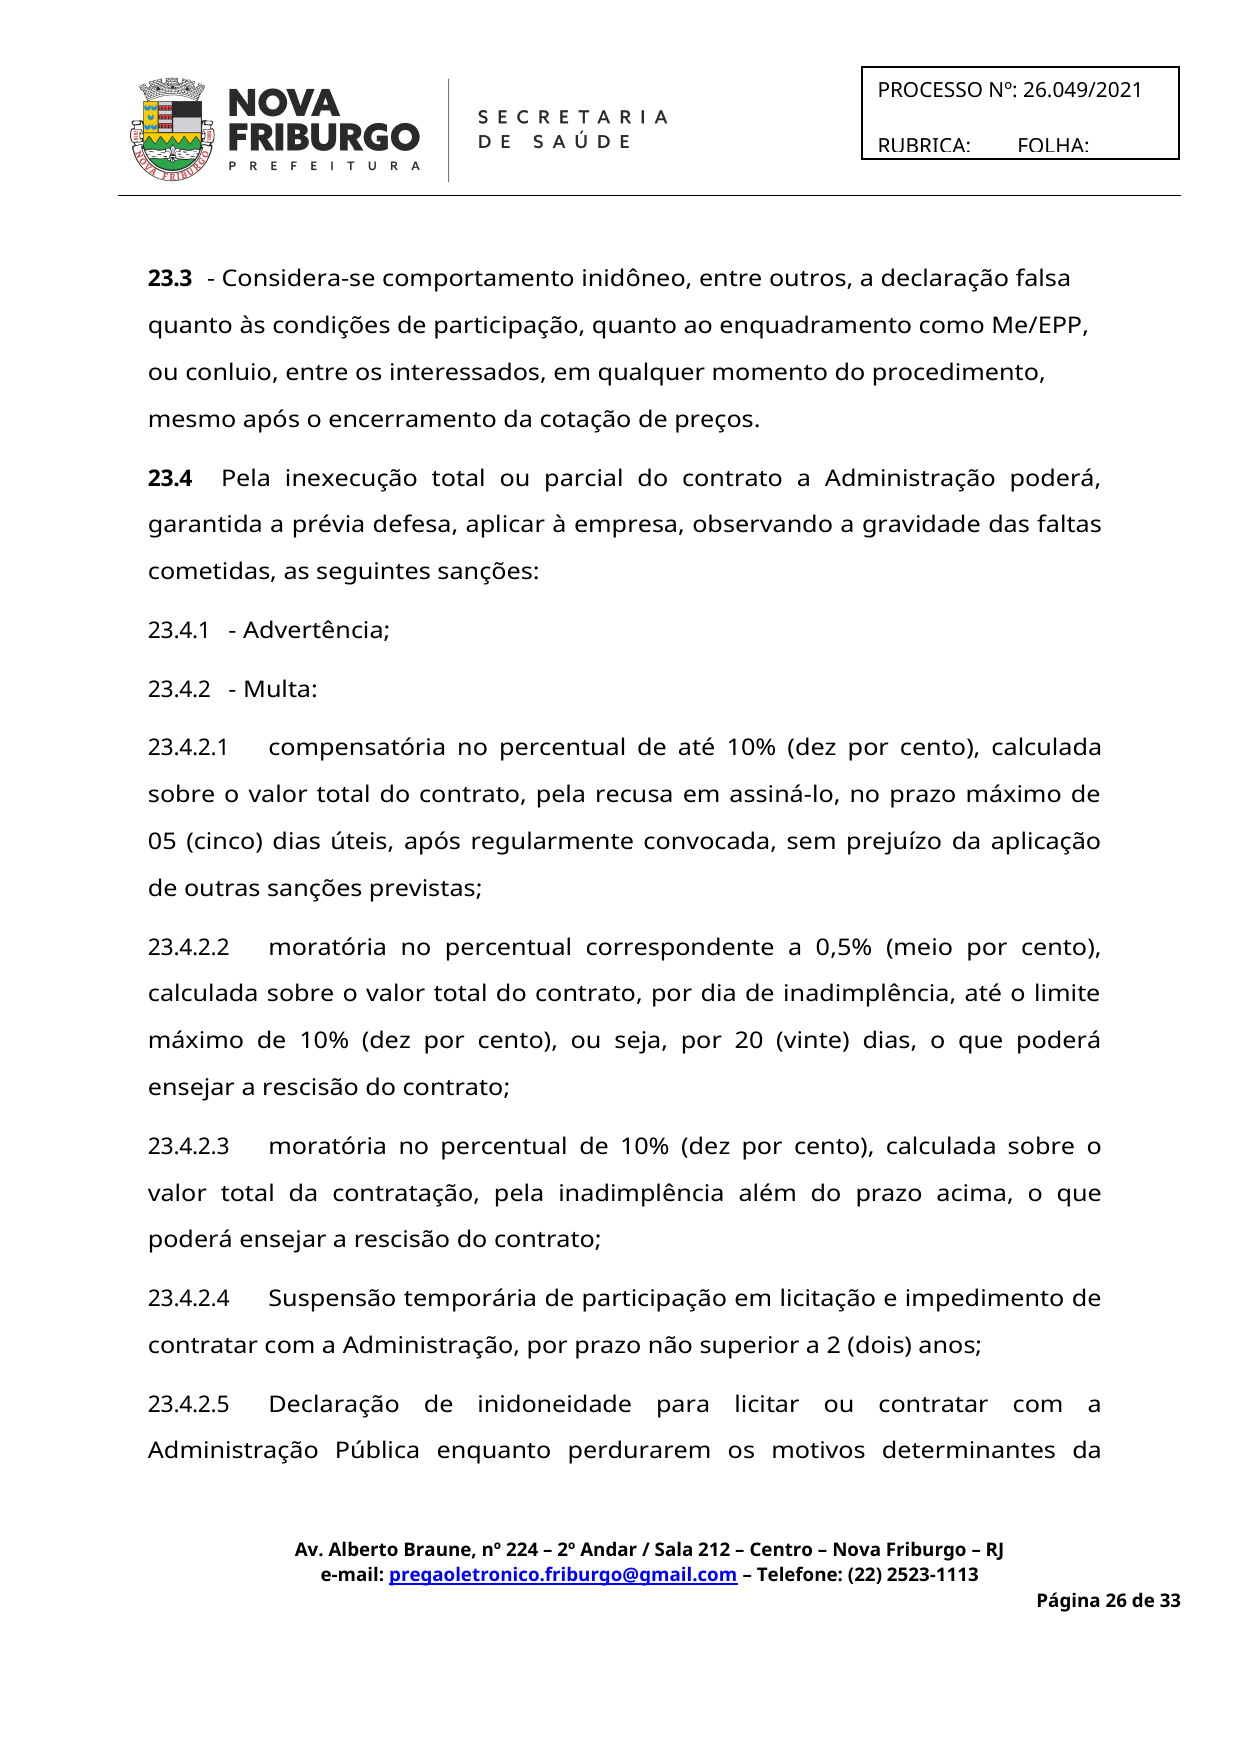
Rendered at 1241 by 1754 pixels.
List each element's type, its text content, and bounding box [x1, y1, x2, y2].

list Pela inexecução total ou parcial do contrato a Administração poderá, garantida a prévia defesa, aplicar à empresa, observando a gravidade das faltas cometidas, as seguintes sanções: [148, 461, 1103, 586]
list - Advertência; [148, 614, 1103, 645]
list compensatória no percentual de até 10% (dez por cento), calculada sobre o valor total do contrato, pela recusa em assiná-lo, no prazo máximo de 05 (cinco) dias úteis, após regularmente convocada, sem prejuízo da aplicação de outras sanções previstas; [148, 731, 1103, 903]
list - Multa: [148, 672, 1103, 704]
list moratória no percentual correspondente a 0,5% (meio por cento), calculada sobre o valor total do contrato, por dia de inadimplência, até o limite máximo de 10% (dez por cento), ou seja, por 20 (vinte) dias, o que poderá ensejar a rescisão do contrato; [148, 930, 1103, 1102]
list - Considera-se comportamento inidôneo, entre outros, a declaração falsa quanto às condições de participação, quanto ao enquadramento como Me/EPP, ou conluio, entre os interessados, em qualquer momento do procedimento, mesmo após o encerramento da cotação de preços. [148, 262, 1103, 434]
list moratória no percentual de 10% (dez por cento), calculada sobre o valor total da contratação, pela inadimplência além do prazo acima, o que poderá ensejar a rescisão do contrato; [148, 1130, 1103, 1255]
list Suspensão temporária de participação em licitação e impedimento de contratar com a Administração, por prazo não superior a 2 (dois) anos; [148, 1282, 1103, 1360]
picture [118, 68, 683, 194]
